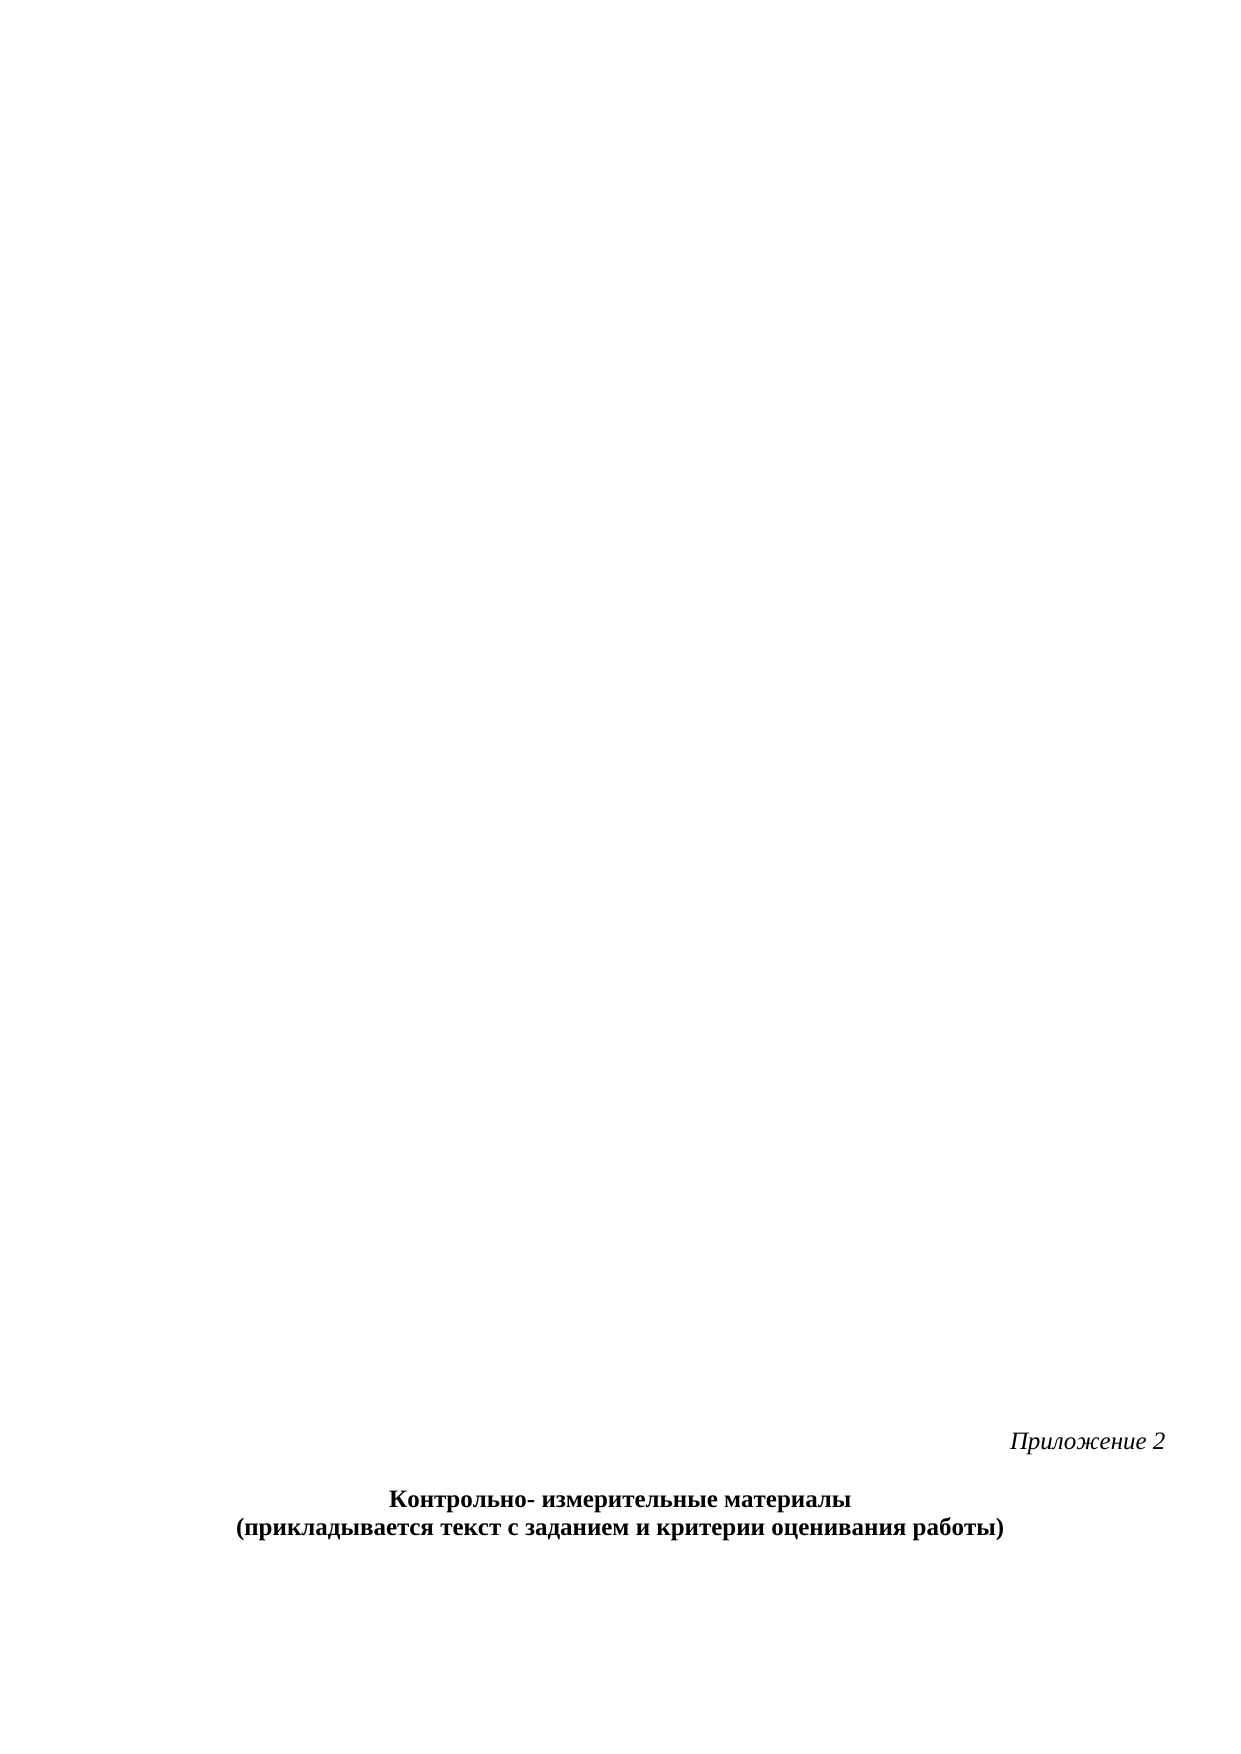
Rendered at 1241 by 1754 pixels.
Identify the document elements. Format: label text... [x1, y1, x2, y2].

text Приложение 2 [75, 1426, 1165, 1455]
text Контрольно- измерительные материалы [75, 1484, 1165, 1512]
text (прикладывается текст с заданием и критерии оценивания работы) [75, 1512, 1165, 1541]
